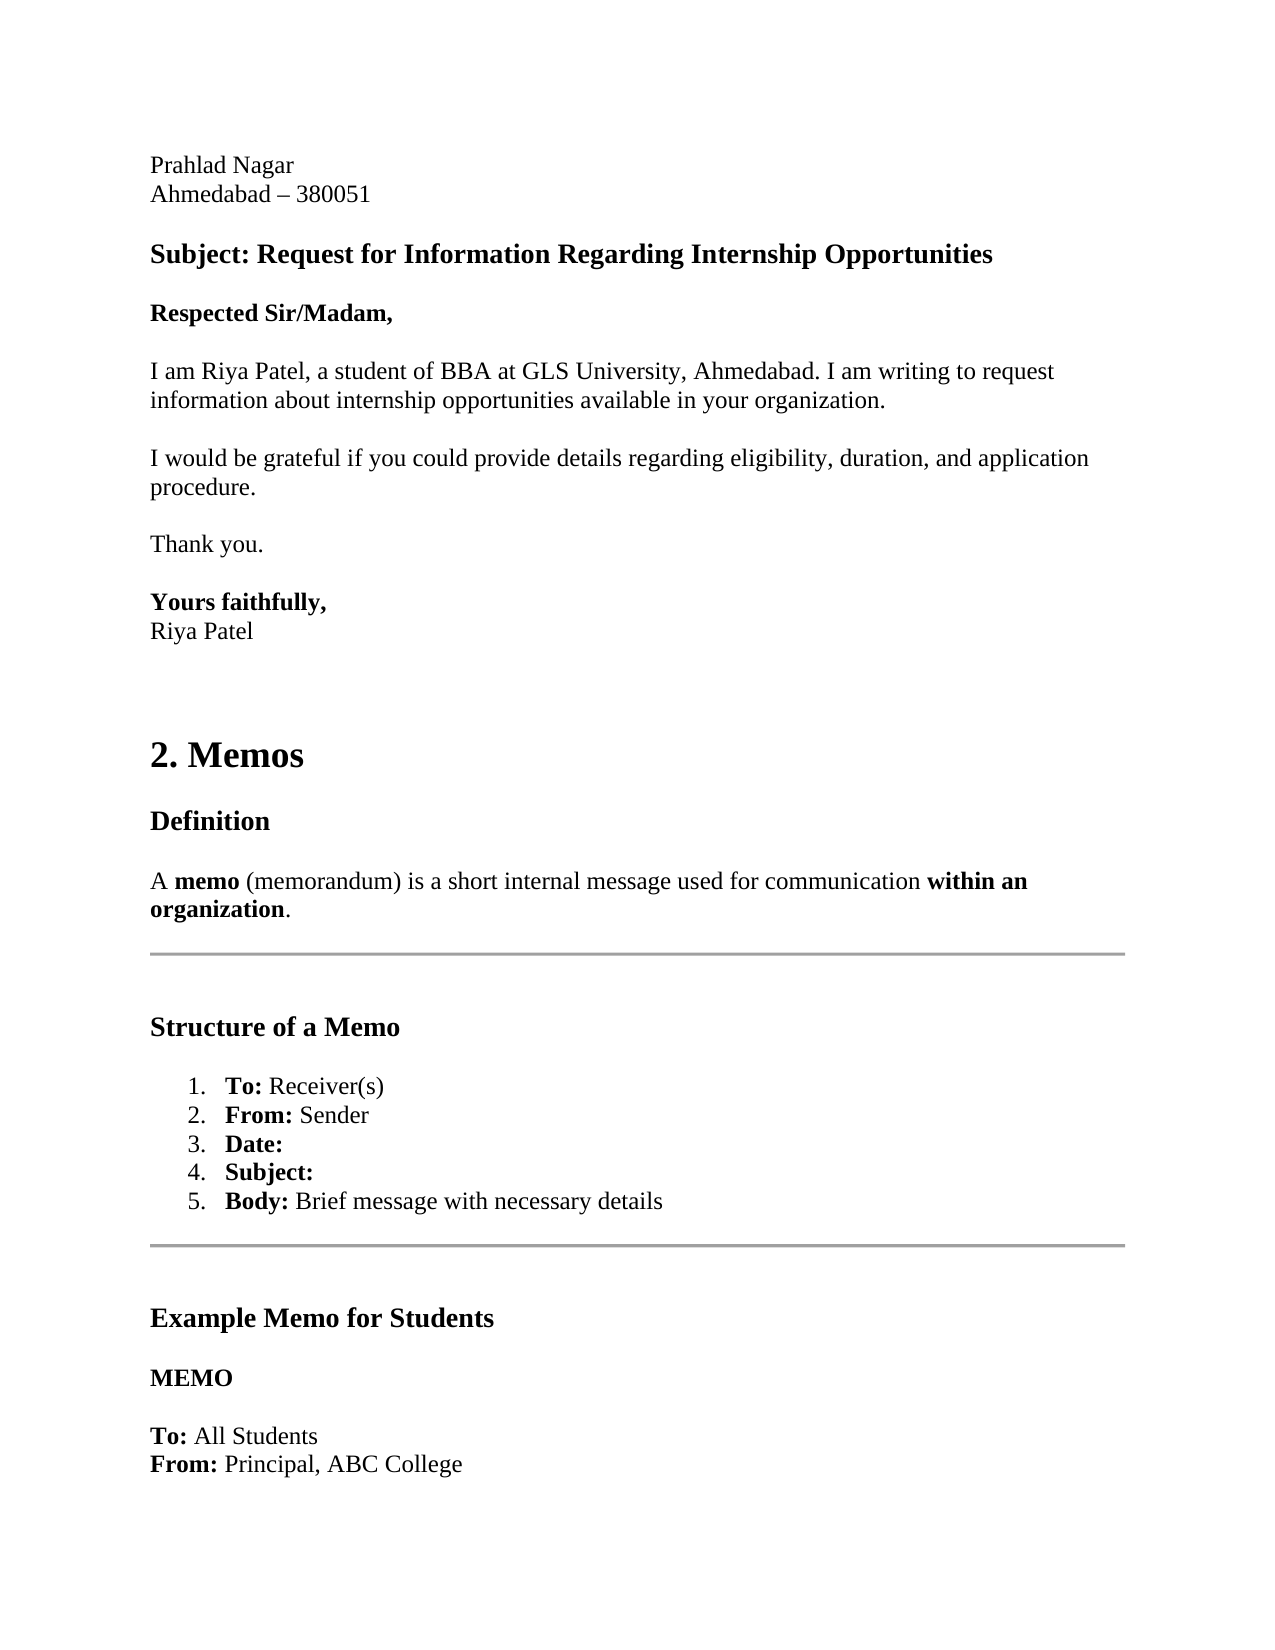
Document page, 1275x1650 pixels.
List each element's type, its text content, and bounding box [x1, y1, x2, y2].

list From: Sender [187, 1100, 1125, 1129]
list Subject: [187, 1157, 1125, 1186]
text A memo (memorandum) is a short internal message used for communication within an organization. [150, 866, 1125, 923]
list Date: [187, 1129, 1125, 1157]
list To: Receiver(s) [187, 1071, 1125, 1100]
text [150, 1421, 1125, 1478]
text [150, 150, 1125, 207]
text Definition [150, 804, 1125, 837]
text MEMO [150, 1363, 1125, 1392]
text Yours faithfully, Riya Patel [150, 587, 1125, 645]
text Thank you. [150, 529, 1125, 558]
text 2. Memos [150, 732, 1125, 775]
text I am Riya Patel, a student of BBA at GLS University, Ahmedabad. I am writing to request information about internship opportunities available in your organization. [150, 356, 1125, 414]
text Structure of a Memo [150, 1010, 1125, 1042]
text Subject: Request for Information Regarding Internship Opportunities [150, 237, 1125, 269]
text Respected Sir/Madam, [150, 298, 1125, 327]
list Body: Brief message with necessary details [187, 1186, 1125, 1215]
text Example Memo for Students [150, 1301, 1125, 1334]
text I would be grateful if you could provide details regarding eligibility, duration, and application procedure. [150, 443, 1125, 500]
